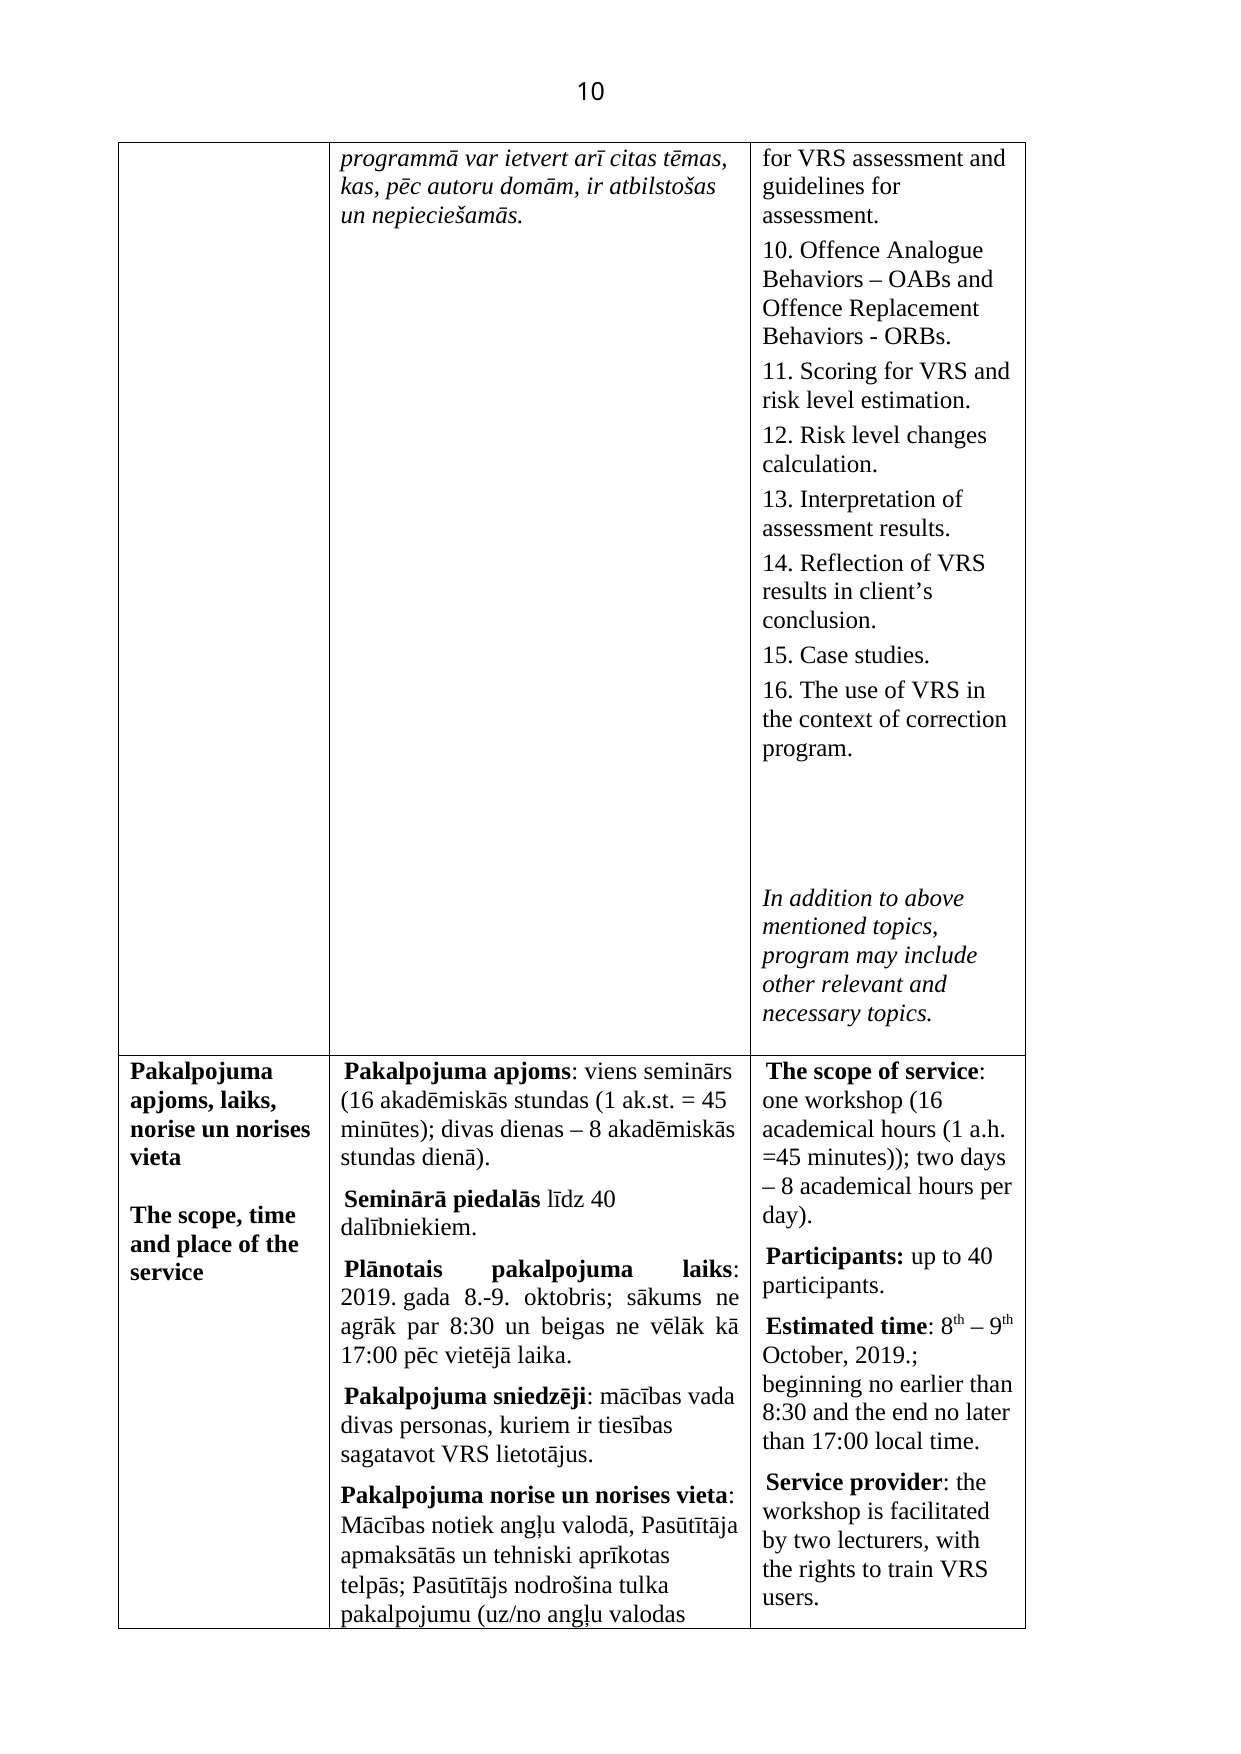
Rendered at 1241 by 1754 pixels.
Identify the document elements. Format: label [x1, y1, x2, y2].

table_cell [330, 1056, 750, 1628]
table_cell [119, 1056, 329, 1628]
table_cell [330, 143, 750, 1055]
table_cell [751, 143, 1025, 1055]
table_cell [751, 1056, 1025, 1628]
table_cell [119, 143, 329, 1055]
